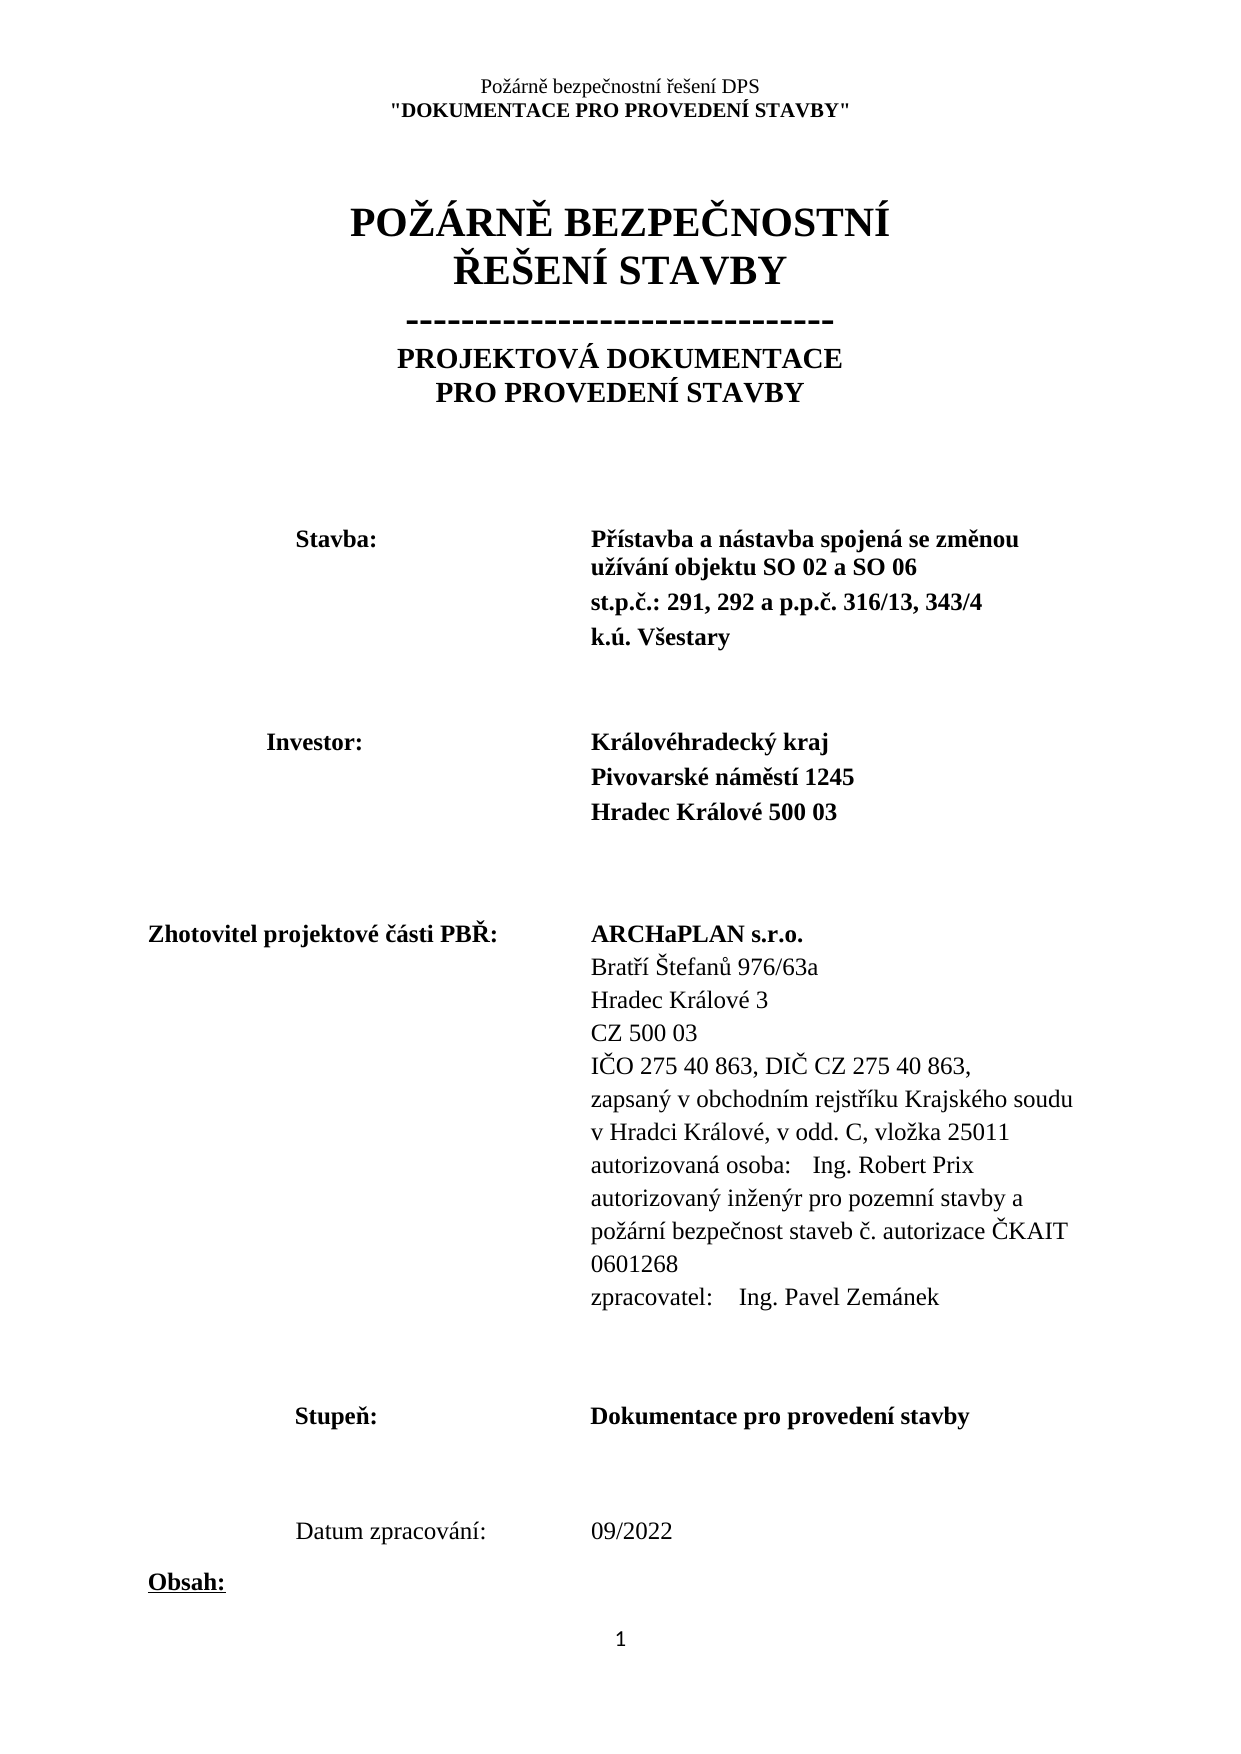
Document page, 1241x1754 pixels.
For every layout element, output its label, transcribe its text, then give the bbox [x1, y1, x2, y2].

text autorizovaný inženýr pro pozemní stavby a požární bezpečnost staveb č. autorizace ČKAIT 0601268 [591, 1183, 1093, 1278]
text Obsah: [148, 1567, 1093, 1595]
text Pivovarské náměstí 1245 [266, 762, 1093, 791]
text autorizovaná osoba: Ing. [591, 1150, 1093, 1178]
text IČO 275 40 863, DIČ CZ 275 40 863, [591, 1051, 1093, 1079]
text ------------------------------- [148, 294, 1093, 342]
text Stavba: Přístavba a nástavba spojená se změnou užívání objektu SO 02 a SO 06 [295, 524, 1093, 581]
text Bratří Štefanů 976/63a [591, 952, 1093, 980]
text Hradec Králové 500 03 [266, 797, 1093, 826]
text ŘEŠENÍ STAVBY [148, 246, 1093, 294]
text st.p.č.: 291, 292 a p.p.č. 316/13, 343/4 [591, 587, 1093, 616]
text zapsaný v obchodním rejstříku Krajského soudu v Hradci ové, v odd. C, vložka 25011 [591, 1084, 1093, 1146]
text PRO PROVEDENÍ STAVBY [148, 375, 1093, 409]
text Stupeň: Dokumentace pro provedení stavby [294, 1401, 1093, 1430]
text PROJEKTOVÁ DOKUMENTACE [148, 342, 1093, 375]
text Investor: Královéhradecký kraj [266, 727, 1093, 756]
text Datum zpracování: 09/2022 [148, 1516, 1093, 1545]
text Zhotovitel projektové části PBŘ: ARCHaPLAN s.r.o. [148, 919, 1093, 947]
text Hradec Králové 3 [591, 985, 1093, 1013]
text k.ú. Všestary [591, 622, 1093, 651]
text POŽÁRNĚ BEZPEČNOSTNÍ [148, 198, 1093, 246]
text zpracovatel: Ing. Pavel Zemánek [591, 1282, 1093, 1311]
text CZ 500 03 [591, 1018, 1093, 1046]
